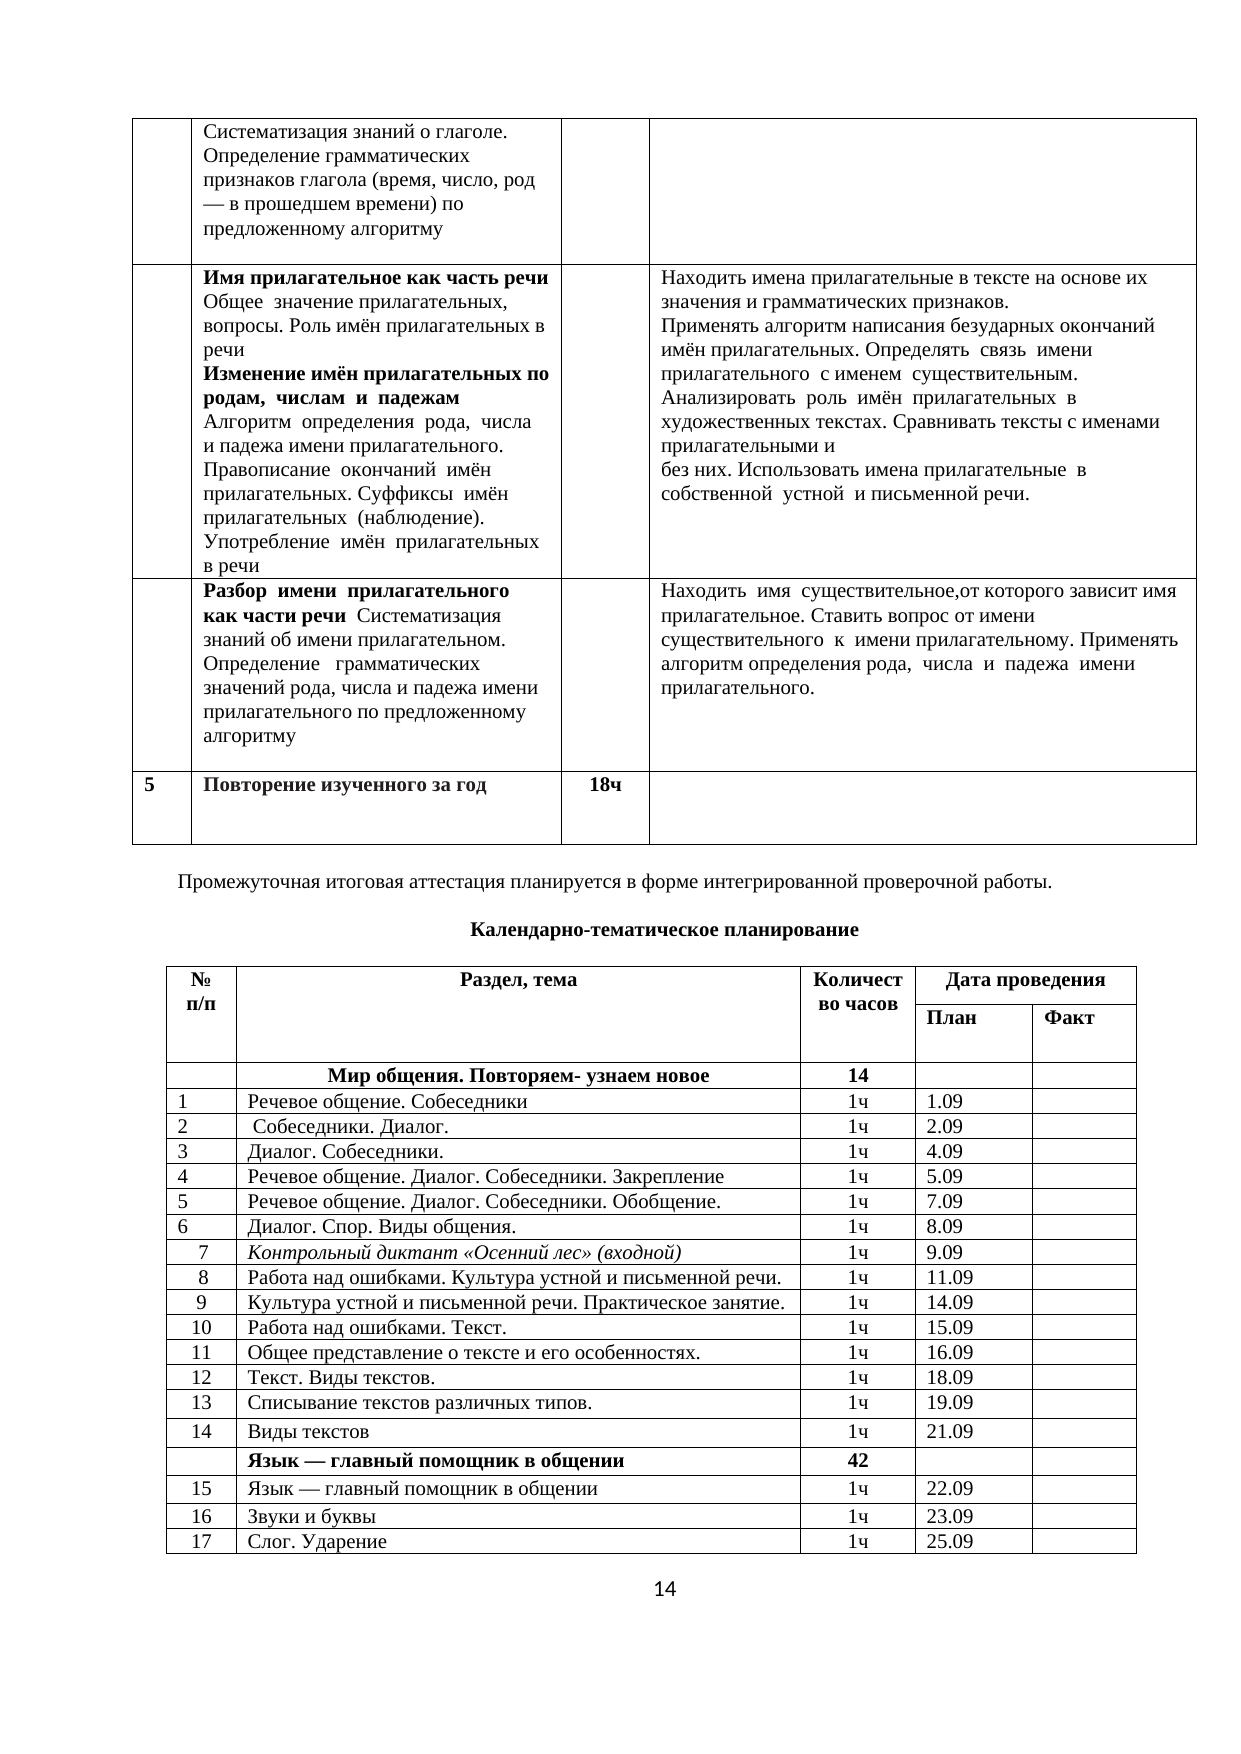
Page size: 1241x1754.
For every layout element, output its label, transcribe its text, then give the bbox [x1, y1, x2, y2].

table_cell 22.09 [916, 1476, 1032, 1503]
table_cell 14 [167, 1419, 236, 1447]
table_cell 1ч [801, 1315, 915, 1339]
table_cell [562, 579, 649, 771]
table_cell 13 [167, 1390, 236, 1418]
table_cell 1ч [801, 1365, 915, 1389]
table_cell [1033, 1114, 1136, 1138]
table_cell [562, 265, 649, 577]
table_cell Слог. Ударение [237, 1529, 800, 1553]
table_cell [916, 1063, 1032, 1088]
table_cell [1033, 1529, 1136, 1553]
table_cell 1ч [801, 1390, 915, 1418]
table_cell 8.09 [916, 1215, 1032, 1238]
table_cell 4 [167, 1164, 236, 1188]
table_header № п/п [167, 967, 236, 1062]
table_cell Текст. Виды текстов. [237, 1365, 800, 1389]
table_cell 8 [167, 1265, 236, 1289]
table_cell [1033, 1240, 1136, 1264]
table_cell 12 [167, 1365, 236, 1389]
table_cell 9 [167, 1290, 236, 1314]
table_cell [133, 119, 191, 263]
table_cell 5 [167, 1189, 236, 1213]
table_cell Повторение изученного за год [192, 772, 561, 844]
table_cell 4.09 [916, 1139, 1032, 1163]
table_cell [1033, 1189, 1136, 1213]
table_cell [133, 265, 191, 577]
table_cell Находить имена прилагательные в тексте на основе их значения и грамматических признаков. Применять алгоритм написания безударных окончаний имён прилагательных. Определять связь имени прилагательного с именем существительным. Анализировать роль имён прилагательных в художественных текстах. Сравнивать тексты с именами прилагательными и без них. Использовать имена прилагательные в собственной устной и письменной речи. [650, 265, 1196, 577]
table_cell [1033, 1139, 1136, 1163]
table_cell [916, 1448, 1032, 1475]
table_cell 1ч [801, 1504, 915, 1528]
table_cell 15 [167, 1476, 236, 1503]
table_cell Диалог. Спор. Виды общения. [237, 1215, 800, 1238]
table_cell План [916, 1005, 1032, 1062]
table_cell Культура устной и письменной речи. Практическое занятие. [237, 1290, 800, 1314]
table_cell 1ч [801, 1089, 915, 1113]
table_cell 1ч [801, 1419, 915, 1447]
table_cell Речевое общение. Собеседники [237, 1089, 800, 1113]
table_cell Имя прилагательное как часть речи Общее значение прилагательных, вопросы. Роль имён прилагательных в речи Изменение имён прилагательных по родам, числам и падежам Алгоритм определения рода, числа и падежа имени прилагательного. Правописание окончаний имён прилагательных. Суффиксы имён прилагательных (наблюдение). Употребление имён прилагательных в речи [192, 265, 561, 577]
table_cell Звуки и буквы [237, 1504, 800, 1528]
table_cell [1033, 1504, 1136, 1528]
table_cell 25.09 [916, 1529, 1032, 1553]
table_cell [1033, 1476, 1136, 1503]
table_cell Виды текстов [237, 1419, 800, 1447]
table_cell 18.09 [916, 1365, 1032, 1389]
table_cell 6 [167, 1215, 236, 1238]
table_cell [1033, 1448, 1136, 1475]
table_cell [167, 1448, 236, 1475]
table_cell 14.09 [916, 1290, 1032, 1314]
table_cell [650, 772, 1196, 844]
table_cell 1 [167, 1089, 236, 1113]
table_cell 1ч [801, 1240, 915, 1264]
table_cell Речевое общение. Диалог. Собеседники. Закрепление [237, 1164, 800, 1188]
table_cell Контрольный диктант «Осенний лес» (входной) [237, 1240, 800, 1264]
table_cell Мир общения. Повторяем- узнаем новое [237, 1063, 800, 1088]
table_cell [562, 119, 649, 263]
table_cell [1033, 1390, 1136, 1418]
text Календарно-тематическое планирование [177, 917, 1152, 941]
table_cell 5 [133, 772, 191, 844]
table_cell 17 [167, 1529, 236, 1553]
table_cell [650, 119, 1196, 263]
table_cell Собеседники. Диалог. [237, 1114, 800, 1138]
table_cell [1033, 1290, 1136, 1314]
table_cell [133, 579, 191, 771]
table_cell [192, 119, 561, 263]
table_cell Находить имя существительное,от которого зависит имя прилагательное. Ставить вопрос от имени существительного к имени прилагательному. Применять алгоритм определения рода, числа и падежа имени прилагательного. [650, 579, 1196, 771]
table_cell 10 [167, 1315, 236, 1339]
table_cell 1.09 [916, 1089, 1032, 1113]
table_cell 7.09 [916, 1189, 1032, 1213]
table_cell 2.09 [916, 1114, 1032, 1138]
table_cell Общее представление о тексте и его особенностях. [237, 1340, 800, 1364]
table_cell Диалог. Собеседники. [237, 1139, 800, 1163]
table_cell Язык — главный помощник в общении [237, 1448, 800, 1475]
table_cell Списывание текстов различных типов. [237, 1390, 800, 1418]
table_cell 7 [167, 1240, 236, 1264]
table_cell 16.09 [916, 1340, 1032, 1364]
table_cell 14 [801, 1063, 915, 1088]
table_cell [1033, 1365, 1136, 1389]
table_cell 1ч [801, 1114, 915, 1138]
table_cell Работа над ошибками. Культура устной и письменной речи. [237, 1265, 800, 1289]
text Промежуточная итоговая аттестация планируется в форме интегрированной проверочной работы. [177, 869, 1152, 893]
table_cell 19.09 [916, 1390, 1032, 1418]
table_cell [1033, 1215, 1136, 1238]
table_cell 42 [801, 1448, 915, 1475]
table_cell 21.09 [916, 1419, 1032, 1447]
table_cell 1ч [801, 1164, 915, 1188]
table_cell 23.09 [916, 1504, 1032, 1528]
table_cell [1033, 1164, 1136, 1188]
table_cell [1033, 1265, 1136, 1289]
table_cell Факт [1033, 1005, 1136, 1062]
table_cell 5.09 [916, 1164, 1032, 1188]
table_cell 1ч [801, 1215, 915, 1238]
table_cell [1033, 1419, 1136, 1447]
table_cell 9.09 [916, 1240, 1032, 1264]
table_cell 3 [167, 1139, 236, 1163]
table_cell [1033, 1089, 1136, 1113]
table_cell 1ч [801, 1529, 915, 1553]
table_cell 1ч [801, 1340, 915, 1364]
table_cell Речевое общение. Диалог. Собеседники. Обобщение. [237, 1189, 800, 1213]
table_cell 1ч [801, 1290, 915, 1314]
table_cell 15.09 [916, 1315, 1032, 1339]
table_cell 1ч [801, 1189, 915, 1213]
table_cell Язык — главный помощник в общении [237, 1476, 800, 1503]
table_cell 1ч [801, 1265, 915, 1289]
table_cell [1033, 1315, 1136, 1339]
table_header Количество часов [801, 967, 915, 1062]
table_cell 16 [167, 1504, 236, 1528]
table_cell 11 [167, 1340, 236, 1364]
table_cell [167, 1063, 236, 1088]
table_cell [1033, 1340, 1136, 1364]
table_cell Разбор имени прилагательного как части речи Систематизация знаний об имени прилагательном. Определение грамматических значений рода, числа и падежа имени прилагательного по предложенному алгоритму [192, 579, 561, 771]
table_cell 11.09 [916, 1265, 1032, 1289]
table_cell 2 [167, 1114, 236, 1138]
table_cell 18ч [562, 772, 649, 844]
table_header Раздел, тема [237, 967, 800, 1062]
table_header Дата проведения [916, 967, 1136, 1004]
table_cell 1ч [801, 1476, 915, 1503]
table_cell Работа над ошибками. Текст. [237, 1315, 800, 1339]
table_cell [1033, 1063, 1136, 1088]
table_cell 1ч [801, 1139, 915, 1163]
